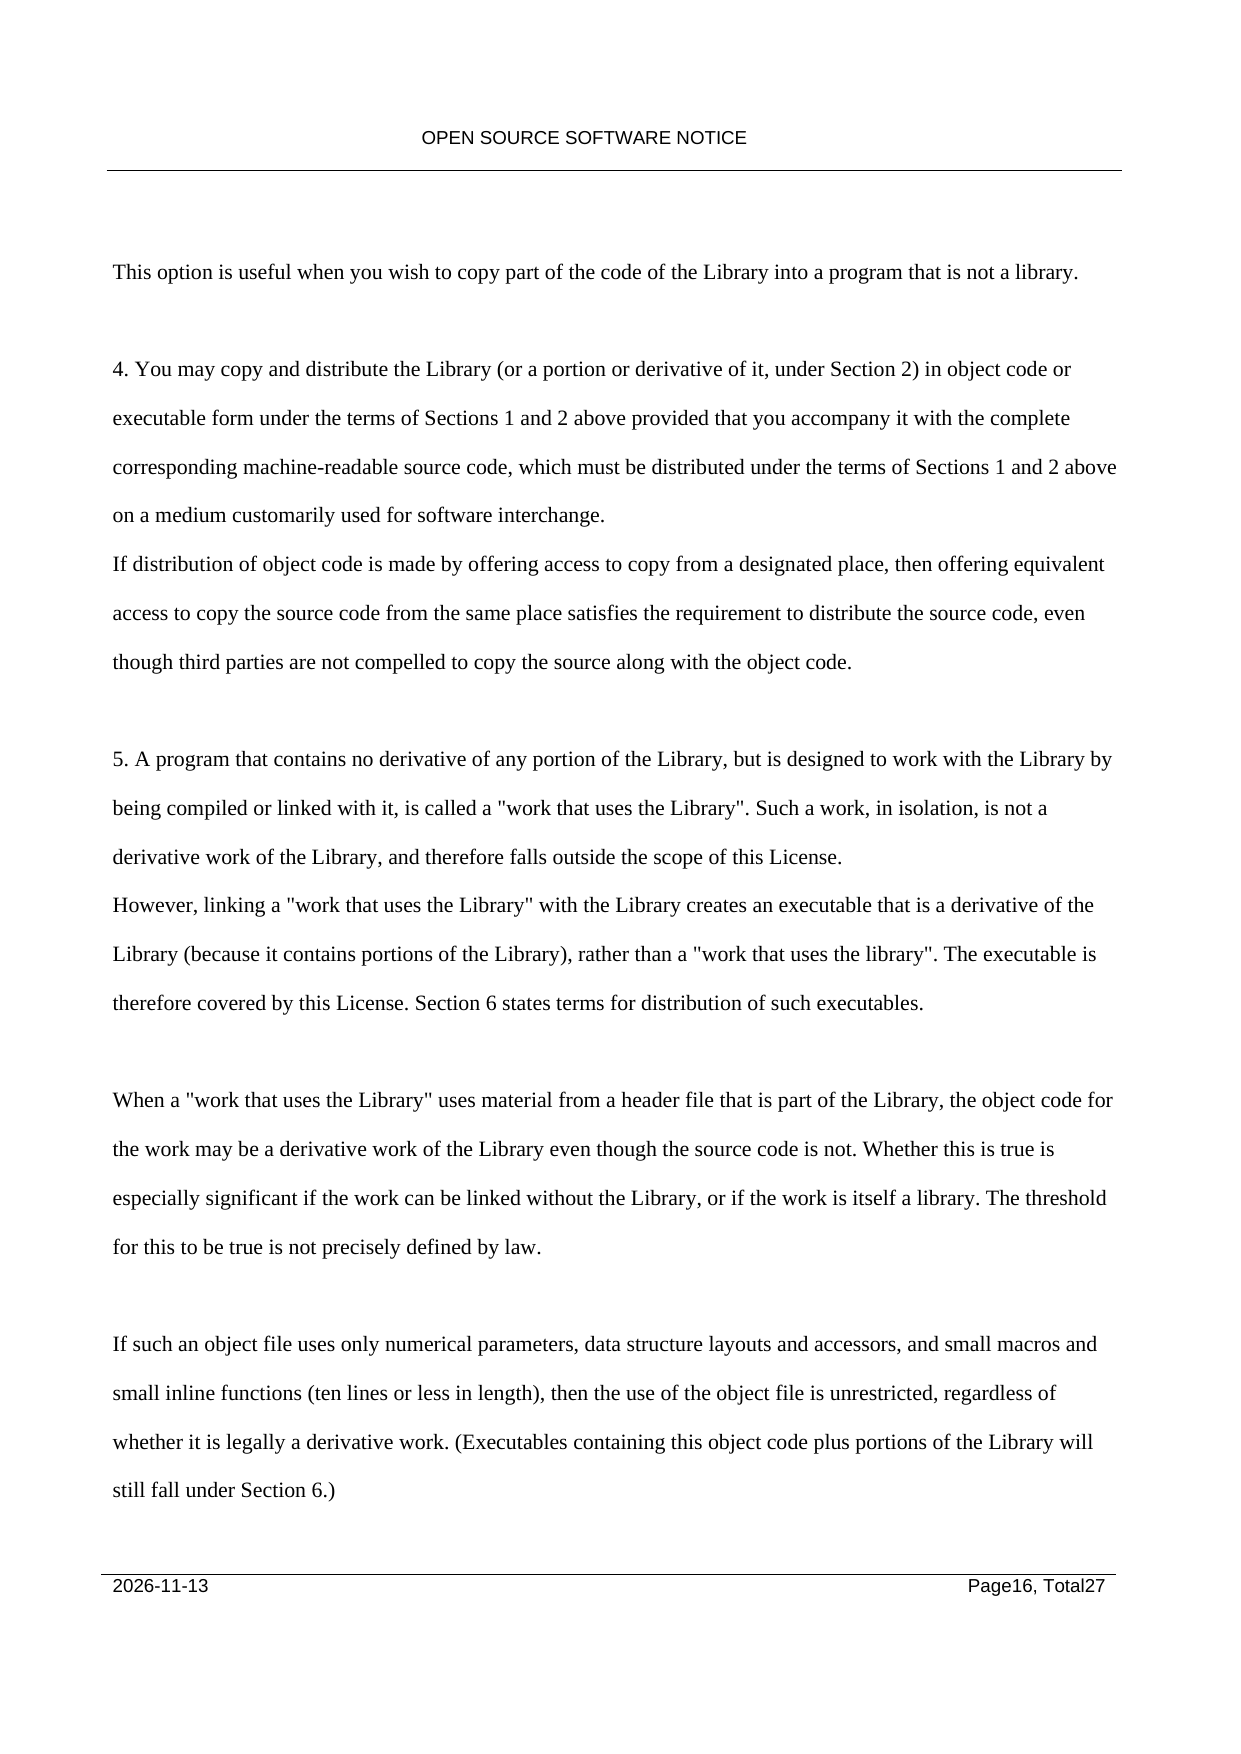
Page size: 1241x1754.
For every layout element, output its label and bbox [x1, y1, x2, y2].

text [112, 206, 1128, 1506]
